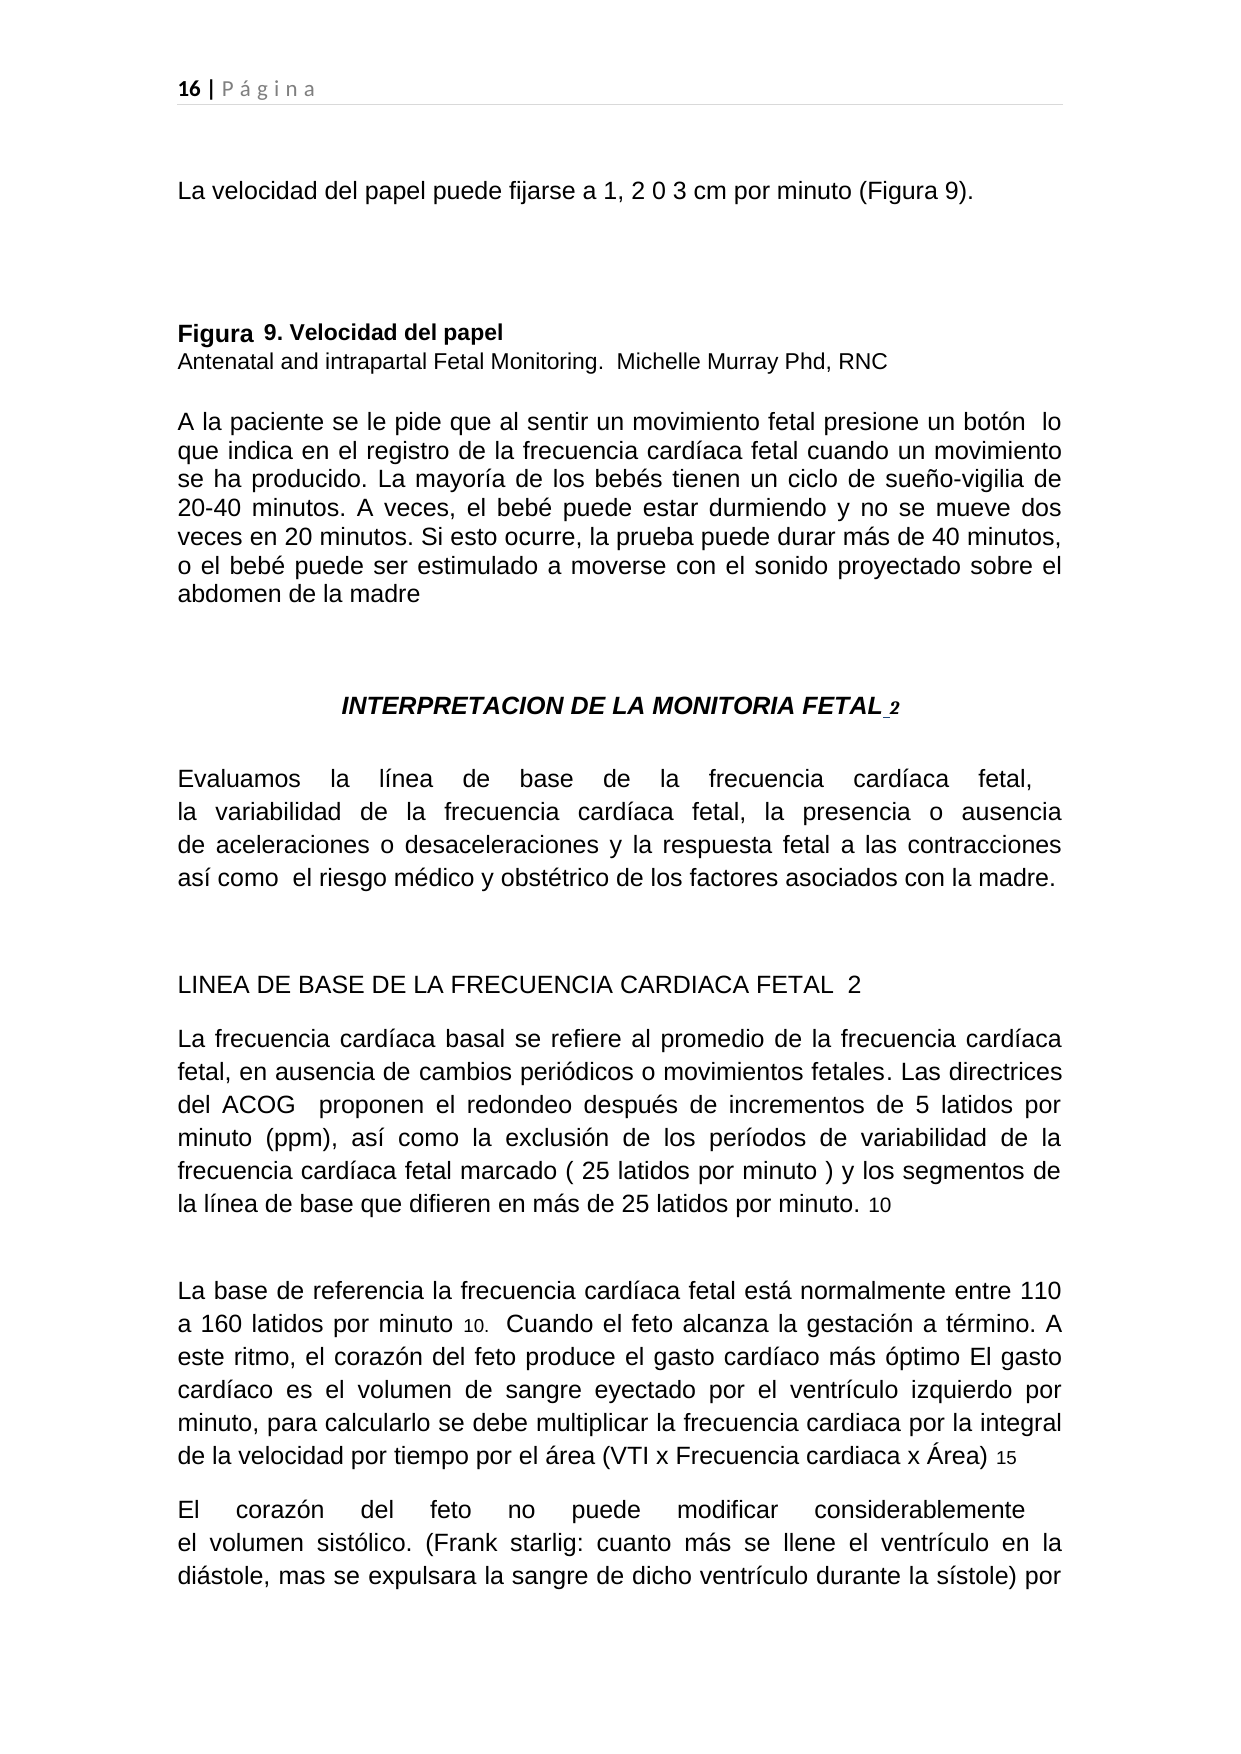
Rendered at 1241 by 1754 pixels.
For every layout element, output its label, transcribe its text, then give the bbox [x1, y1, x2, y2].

text La base de referencia la frecuencia cardíaca fetal está normalmente entre 110 a 160 latidos por minuto 10. Cuando el feto alcanza la gestación a término. A este ritmo, el corazón del feto produce el gasto cardíaco más óptimo El gasto cardíaco es el volumen de sangre eyectado por el ventrículo izquierdo por minuto, para calcularlo se debe multiplicar la frecuencia cardiaca por la integral de la velocidad por tiempo por el área (VTI x Frecuencia cardiaca x Área) 15 [177, 1243, 1063, 1470]
text La frecuencia cardíaca basal se refiere al promedio de la frecuencia cardíaca fetal, en ausencia de cambios periódicos o movimientos fetales. Las directrices del ACOG proponen el redondeo después de incrementos de 5 latidos por minuto (ppm), así como la exclusión de los períodos de variabilidad de la frecuencia cardíaca fetal marcado ( 25 latidos por minuto ) y los segmentos de la línea de base que difieren en más de 25 latidos por minuto. 10 [177, 1024, 1063, 1218]
text La velocidad del papel puede fijarse a 1, 2 0 3 cm por minuto (Figura 9). [177, 176, 1063, 205]
text Figura 9. Velocidad del papel [177, 319, 1063, 348]
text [177, 1495, 1063, 1590]
subtitle INTERPRETACION DE LA MONITORIA FETAL 2 [177, 691, 1063, 720]
text A la paciente se le pide que al sentir un movimiento fetal presione un botón lo que indica en el registro de la frecuencia cardíaca fetal cuando un movimiento se ha producido. La mayoría de los bebés tienen un ciclo de sueño-vigilia de 20-40 minutos. A veces, el bebé puede estar durmiendo y no se mueve dos veces en 20 minutos. Si esto ocurre, la prueba puede durar más de 40 minutos, o el bebé puede ser estimulado a moverse con el sonido proyectado sobre el abdomen de la madre [177, 407, 1063, 608]
text Evaluamos la línea de base de la frecuencia cardíaca fetal, la variabilidad de la frecuencia cardíaca fetal, la presencia o ausencia de aceleraciones o desaceleraciones y la respuesta fetal a las contracciones así como el riesgo médico y obstétrico de los factores asociados con la madre. [177, 731, 1063, 892]
text LINEA DE BASE DE LA FRECUENCIA CARDIACA FETAL 2 [177, 970, 1063, 999]
text Antenatal and intrapartal Fetal Monitoring. Michelle Murray Phd, RNC [177, 348, 1063, 374]
